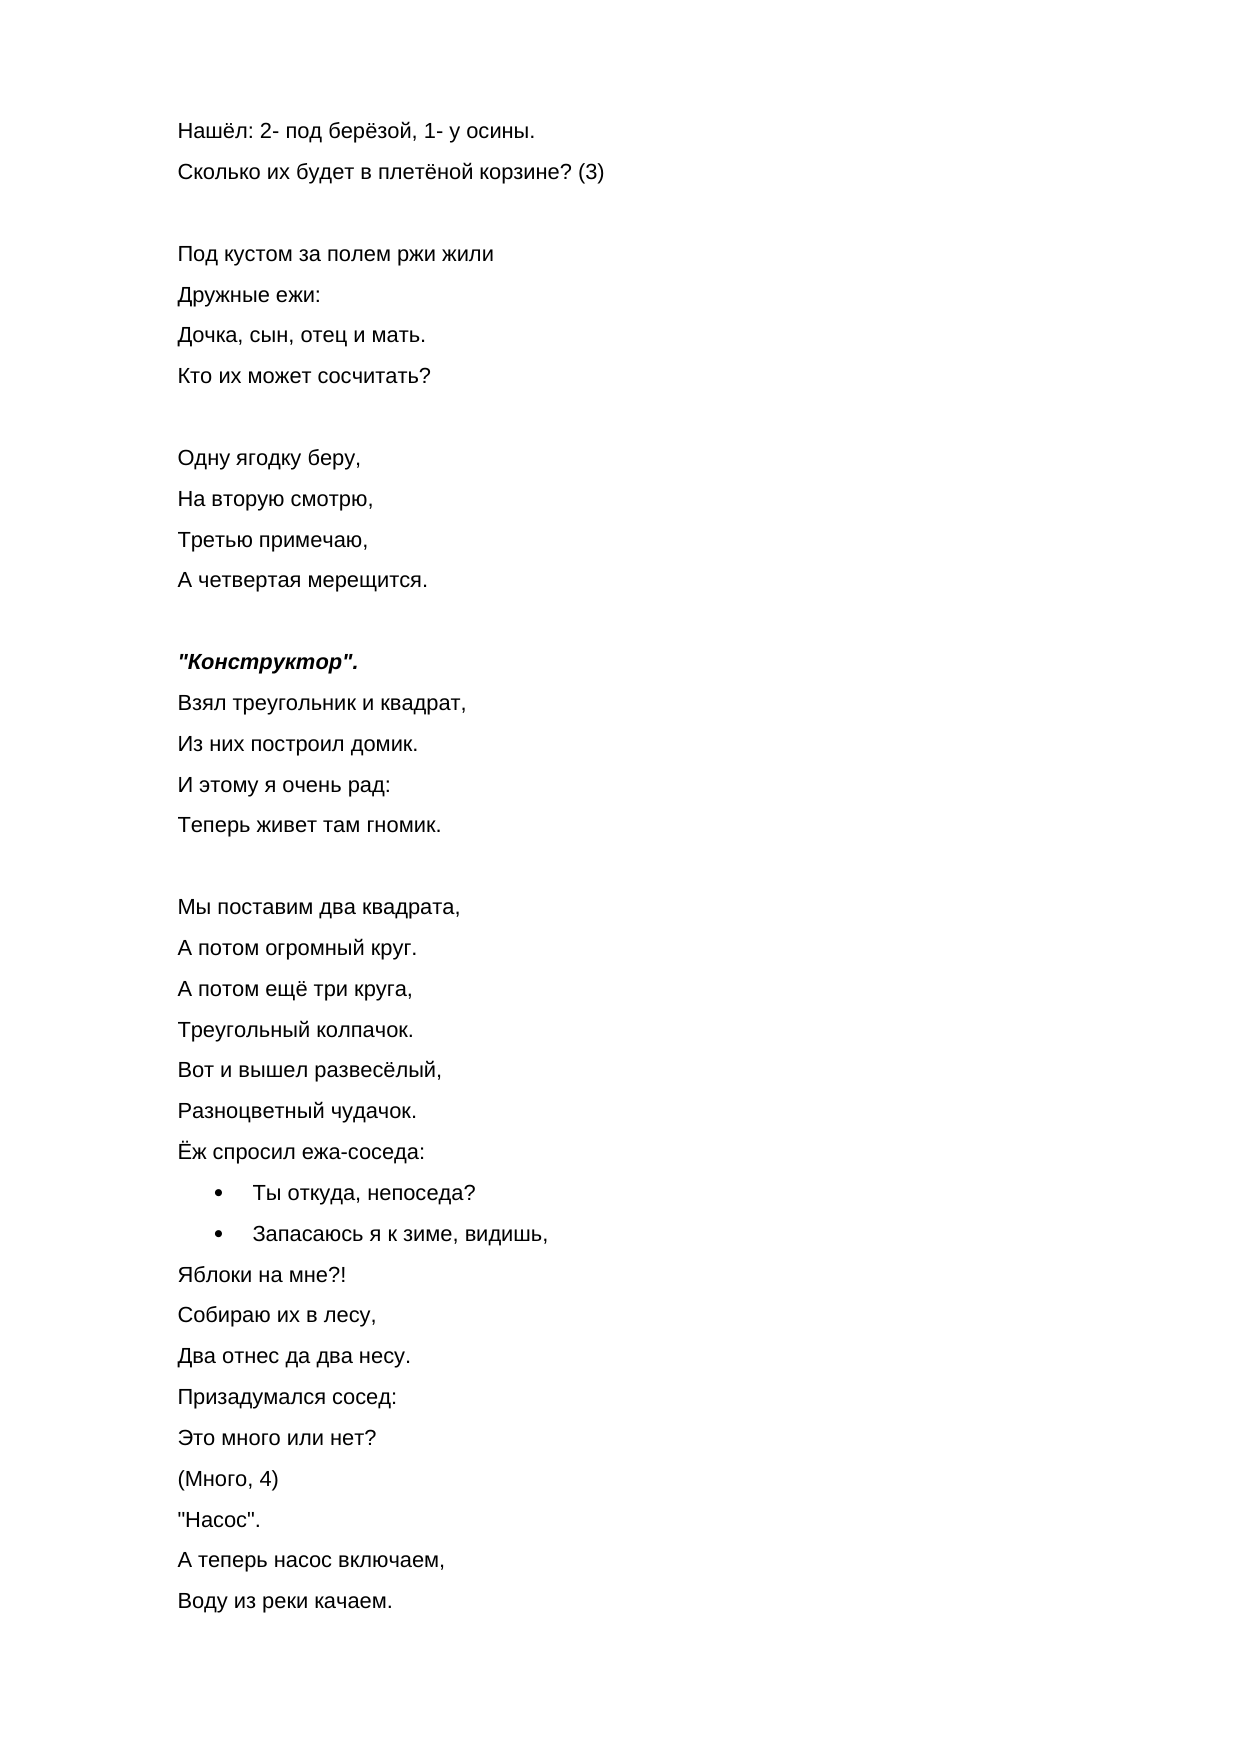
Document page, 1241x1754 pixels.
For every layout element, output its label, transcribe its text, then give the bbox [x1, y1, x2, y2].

text Мы поставим два квадрата, [177, 894, 1152, 919]
text (Много, 4) [177, 1466, 1152, 1491]
text Взял треугольник и квадрат, [177, 690, 1152, 715]
text Одну ягодку беру, [177, 445, 1152, 470]
text И этому я очень рад: [177, 771, 1152, 797]
list Запасаюсь я к зиме, видишь, [215, 1221, 1152, 1246]
text Это много или нет? [177, 1425, 1152, 1450]
text Вот и вышел развесёлый, [177, 1057, 1152, 1082]
text Яблоки на мне?! [177, 1261, 1152, 1287]
text "Насос". [177, 1506, 1152, 1532]
text А потом ещё три круга, [177, 976, 1152, 1001]
list Ты откуда, непоседа? [215, 1180, 1152, 1205]
text Нашёл: 2- под берёзой, 1- у осины. [177, 118, 1152, 143]
text Дочка, сын, отец и мать. [177, 322, 1152, 347]
text Два отнес да два несу. [177, 1343, 1152, 1368]
text Дружные ежи: [177, 281, 1152, 307]
text А четвертая мерещится. [177, 567, 1152, 592]
text Теперь живет там гномик. [177, 812, 1152, 837]
text Под кустом за полем ржи жили [177, 241, 1152, 266]
text Собираю их в лесу, [177, 1302, 1152, 1327]
text "Конструктор". [177, 649, 1152, 674]
text Третью примечаю, [177, 526, 1152, 552]
text Воду из реки качаем. [177, 1588, 1152, 1613]
text А потом огромный круг. [177, 935, 1152, 960]
text Сколько их будет в плетёной корзине? (3) [177, 159, 1152, 184]
text Ёж спросил ежа-соседа: [177, 1139, 1152, 1164]
text Кто их может сосчитать? [177, 363, 1152, 388]
text Из них построил домик. [177, 731, 1152, 756]
text А теперь насос включаем, [177, 1547, 1152, 1572]
text Треугольный колпачок. [177, 1016, 1152, 1042]
text Разноцветный чудачок. [177, 1098, 1152, 1123]
text Призадумался сосед: [177, 1384, 1152, 1409]
text На вторую смотрю, [177, 486, 1152, 511]
